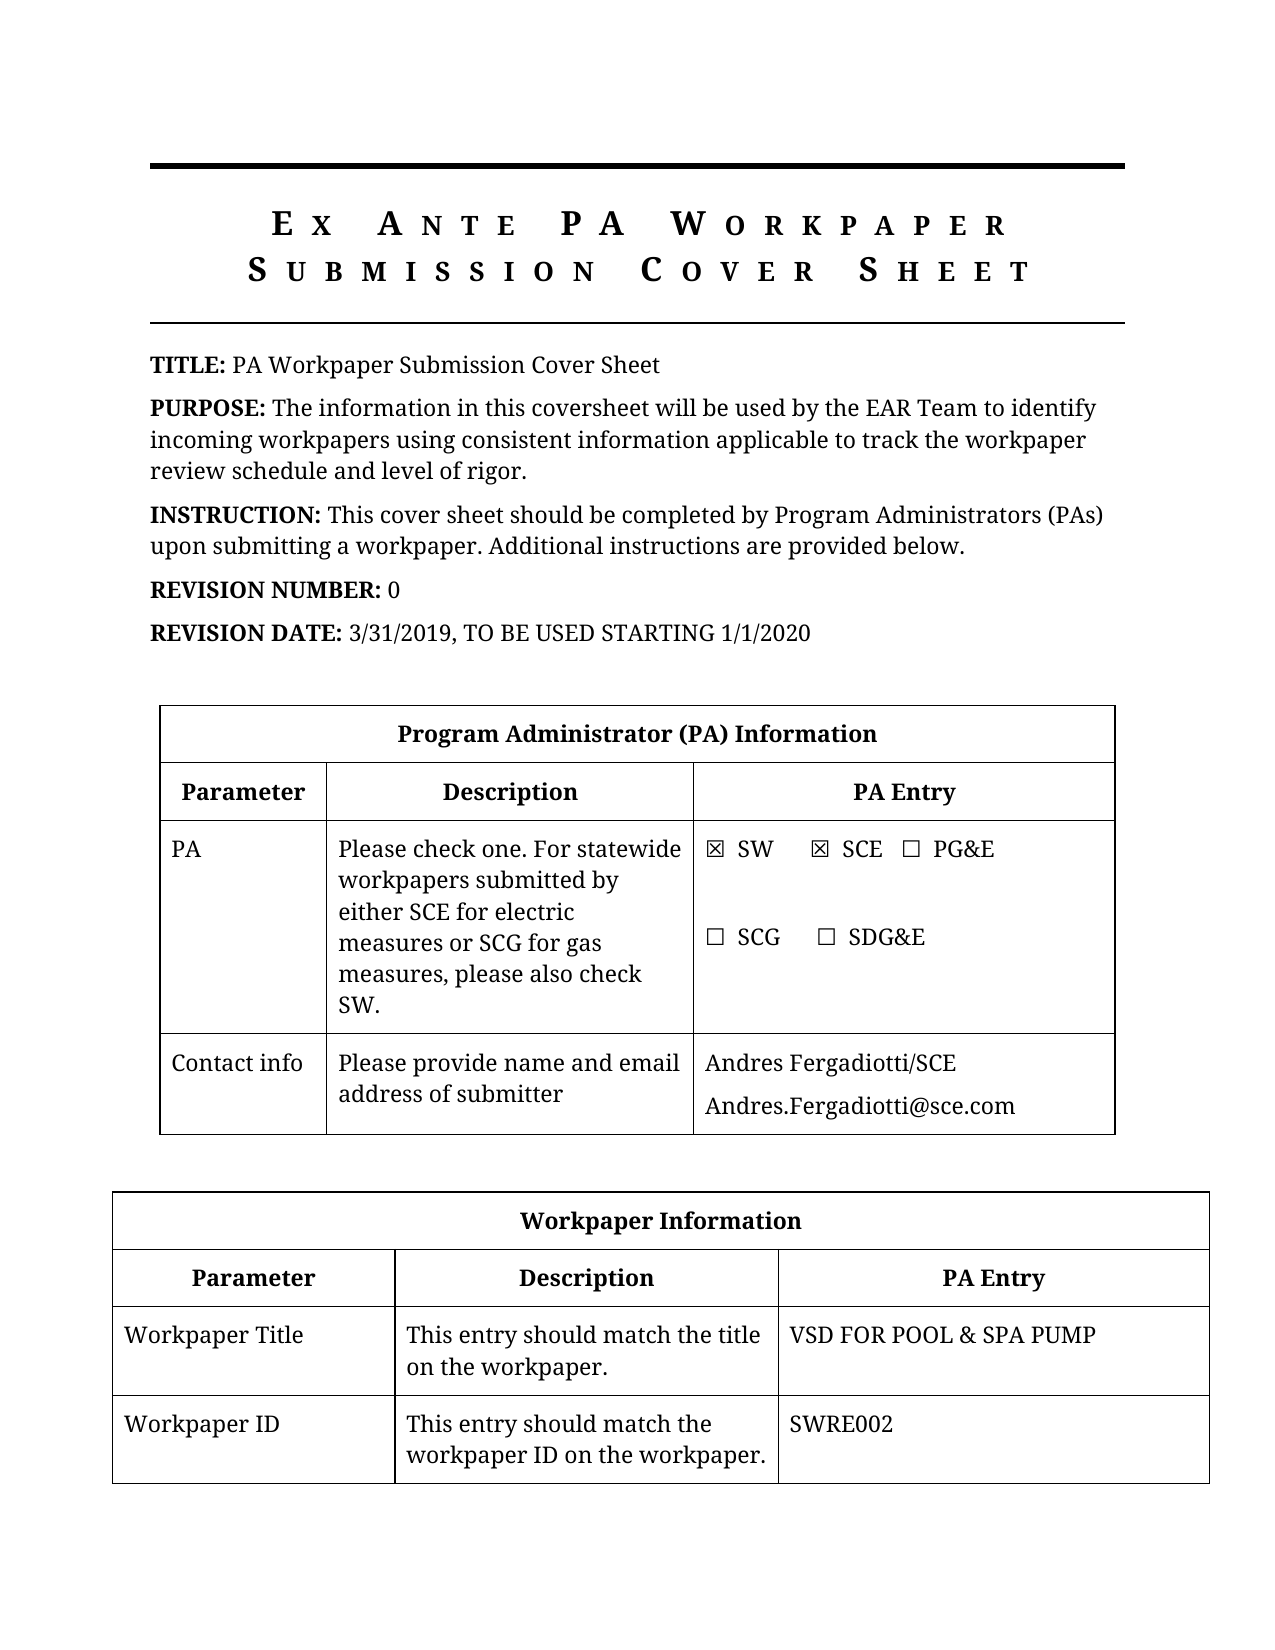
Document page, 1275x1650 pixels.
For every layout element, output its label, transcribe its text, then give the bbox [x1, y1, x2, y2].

table_cell Please provide name and email address of submitter [327, 1034, 693, 1134]
table_cell PA [161, 821, 326, 1033]
table_cell Workpaper Title [113, 1307, 394, 1394]
table_header Workpaper Information [113, 1193, 1209, 1249]
table_cell This entry should match the workpaper ID on the workpaper. [396, 1396, 778, 1483]
table_cell Parameter [161, 763, 326, 819]
table_cell PA Entry [694, 763, 1114, 819]
table_cell Andres Fergadiotti/SCE Andres.Fergadiotti@sce.com [694, 1034, 1114, 1134]
table_cell SW SCE PG&E SCG SDG&E [694, 821, 1114, 1033]
table_cell Description [327, 763, 693, 819]
text INSTRUCTION: This cover sheet should be completed by Program Administrators (PAs) upon submitting a workpaper. Additional instructions are provided below. [150, 499, 1125, 561]
table_cell Please check one. For statewide workpapers submitted by either SCE for electric measures or SCG for gas measures, please also check SW. [327, 821, 693, 1033]
text Ex Ante PA Workpaper Submission Cover Sheet [150, 169, 1125, 322]
table_cell Workpaper ID [113, 1396, 394, 1483]
table_cell SWRE002 [779, 1396, 1209, 1483]
table_cell This entry should match the title on the workpaper. [396, 1307, 778, 1394]
table_cell PA Entry [779, 1250, 1209, 1306]
table_cell Parameter [113, 1250, 394, 1306]
text REVISION DATE: 3/31/2019, To be used starting 1/1/2020 [150, 617, 1125, 649]
text Title: PA Workpaper Submission Cover Sheet [150, 349, 1125, 380]
table_cell Description [396, 1250, 778, 1306]
table_header Program Administrator (PA) Information [161, 706, 1114, 762]
text REVISION NUMBER: 0 [150, 574, 1125, 605]
table_cell VSD FOR POOL & SPA PUMP [779, 1307, 1209, 1394]
text Purpose: The information in this coversheet will be used by the EAR Team to identify incoming workpapers using consistent information applicable to track the workpaper review schedule and level of rigor. [150, 392, 1125, 486]
table_cell Contact info [161, 1034, 326, 1134]
